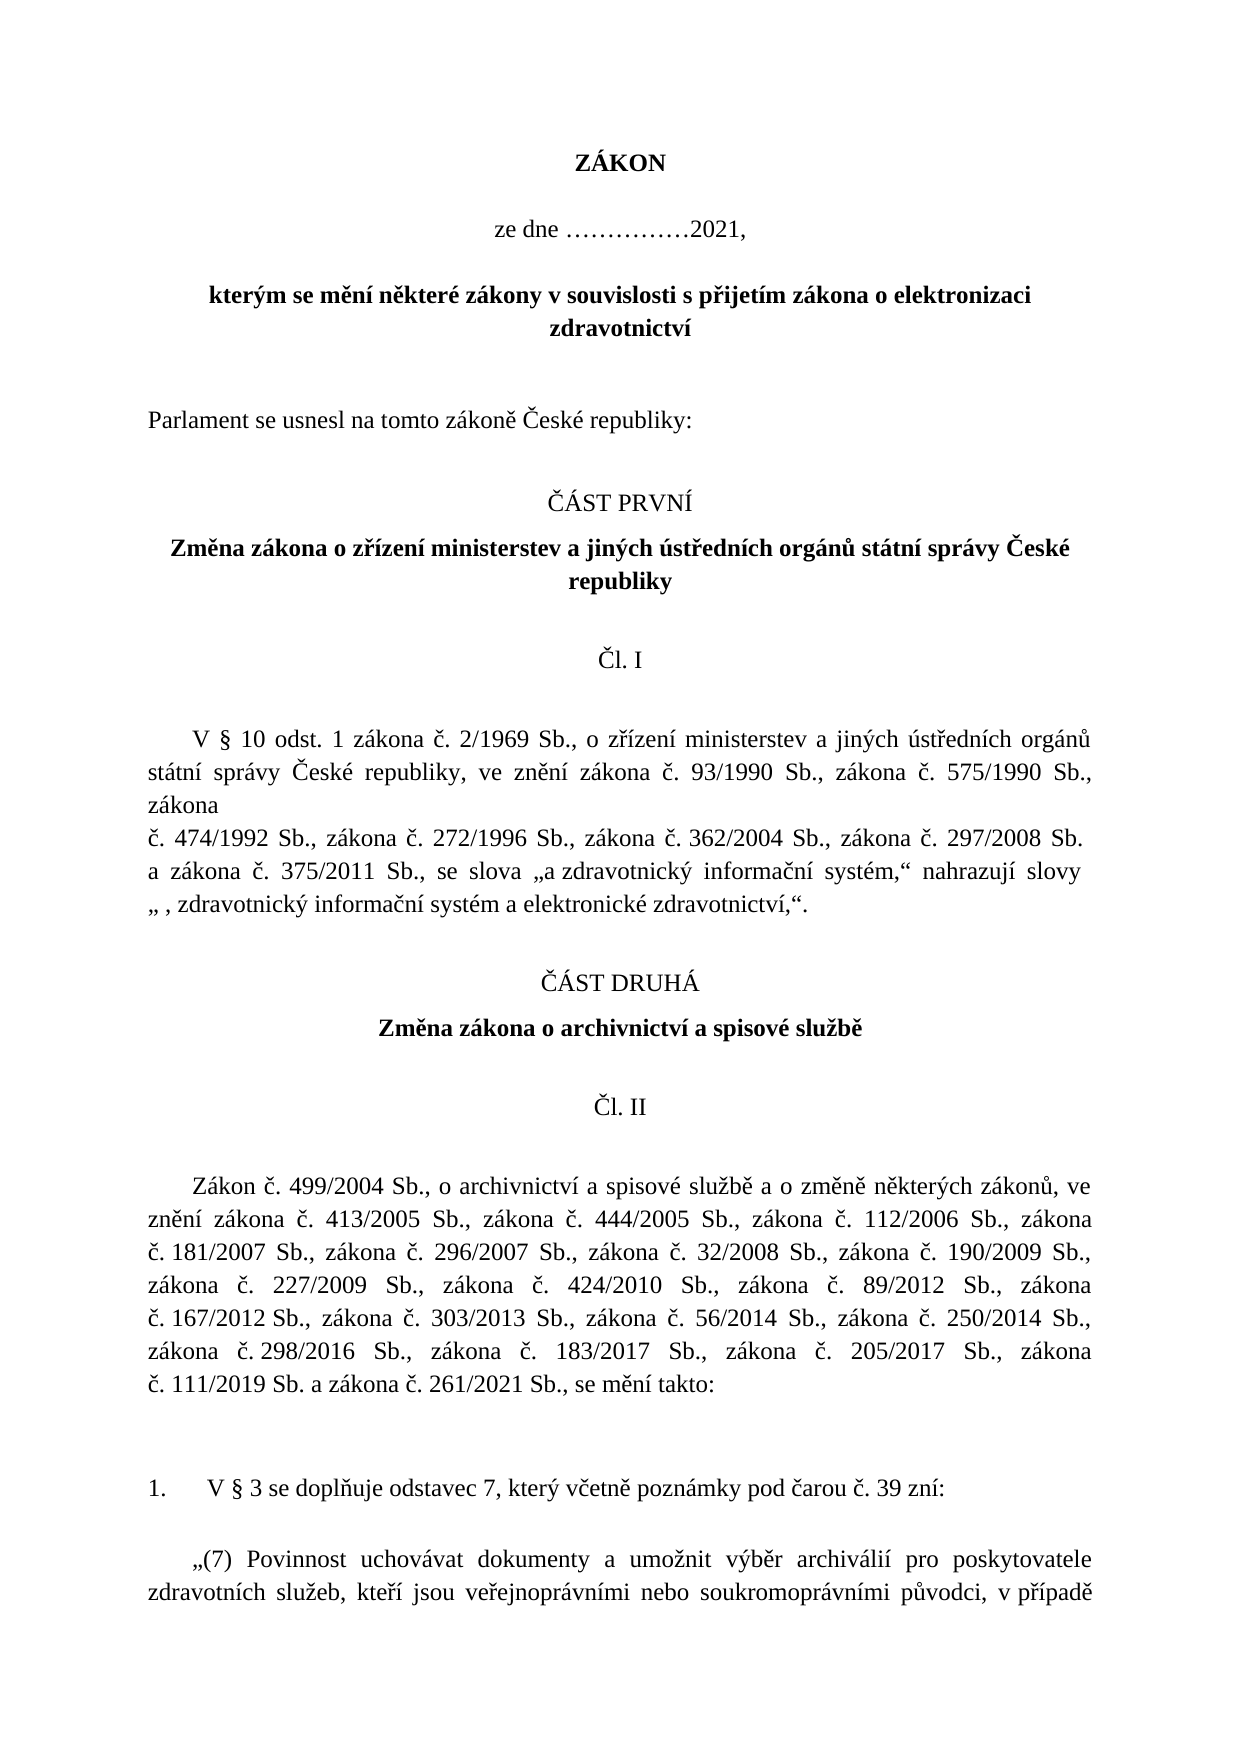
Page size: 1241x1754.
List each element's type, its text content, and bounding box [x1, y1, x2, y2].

text Parlament se usnesl na tomto zákoně České republiky: [148, 405, 1093, 433]
text Změna zákona o archivnictví a spisové službě [148, 1013, 1093, 1042]
text ZÁKON [148, 148, 1093, 176]
text kterým se mění některé zákony v souvislosti s přijetím zákona o elektronizaci zdravotnictví [148, 280, 1093, 342]
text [148, 1544, 1093, 1605]
text V § 3 se doplňuje odstavec 7, který včetně poznámky pod čarou č. 39 zní: [148, 1473, 1093, 1502]
text Čl. I [148, 645, 1093, 674]
text ČÁST PRVNÍ [148, 488, 1093, 516]
text Zákon č. 499/2004 Sb., o archivnictví a spisové službě a o změně některých zákonů, ve znění zákona č. 413/2005 Sb., zákona č. 444/2005 Sb., zákona č. 112/2006 Sb., zákona č. 181/2007 Sb., zákona č. 296/2007 Sb., zákona č. 32/2008 Sb., zákona č. 190/2009 Sb., zákona č. 227/2009 Sb., zákona č. 424/2010 Sb., zákona č. 89/2012 Sb., zákona č. 167/2012 Sb., zákona č. 303/2013 Sb., zákona č. 56/2014 Sb., zákona č. 250/2014 Sb., zákona č. 298/2016 Sb., zákona č. 183/2017 Sb., zákona č. 205/2017 Sb., zákona č. 111/2019 Sb. a zákona č. 261/2021 Sb., se mění takto: [148, 1171, 1093, 1398]
text Čl. II [148, 1092, 1093, 1121]
text Změna zákona o zřízení ministerstev a jiných ústředních orgánů státní správy České republiky [148, 533, 1093, 595]
text ze dne ……………2021, [148, 214, 1093, 243]
text V § 10 odst. 1 zákona č. 2/1969 Sb., o zřízení ministerstev a jiných ústředních orgánů státní správy České republiky, ve znění zákona č. 93/1990 Sb., zákona č. 575/1990 Sb., zákona č. 474/1992 Sb., zákona č. 272/1996 Sb., zákona č. 362/2004 Sb., zákona č. 297/2008 Sb. a zákona č. 375/2011 Sb., se slova „a zdravotnický informační systém,“ nahrazují slovy „ , zdravotnický informační systém a elektronické zdravotnictví,“. [148, 724, 1093, 918]
text ČÁST DRUHÁ [148, 968, 1093, 997]
